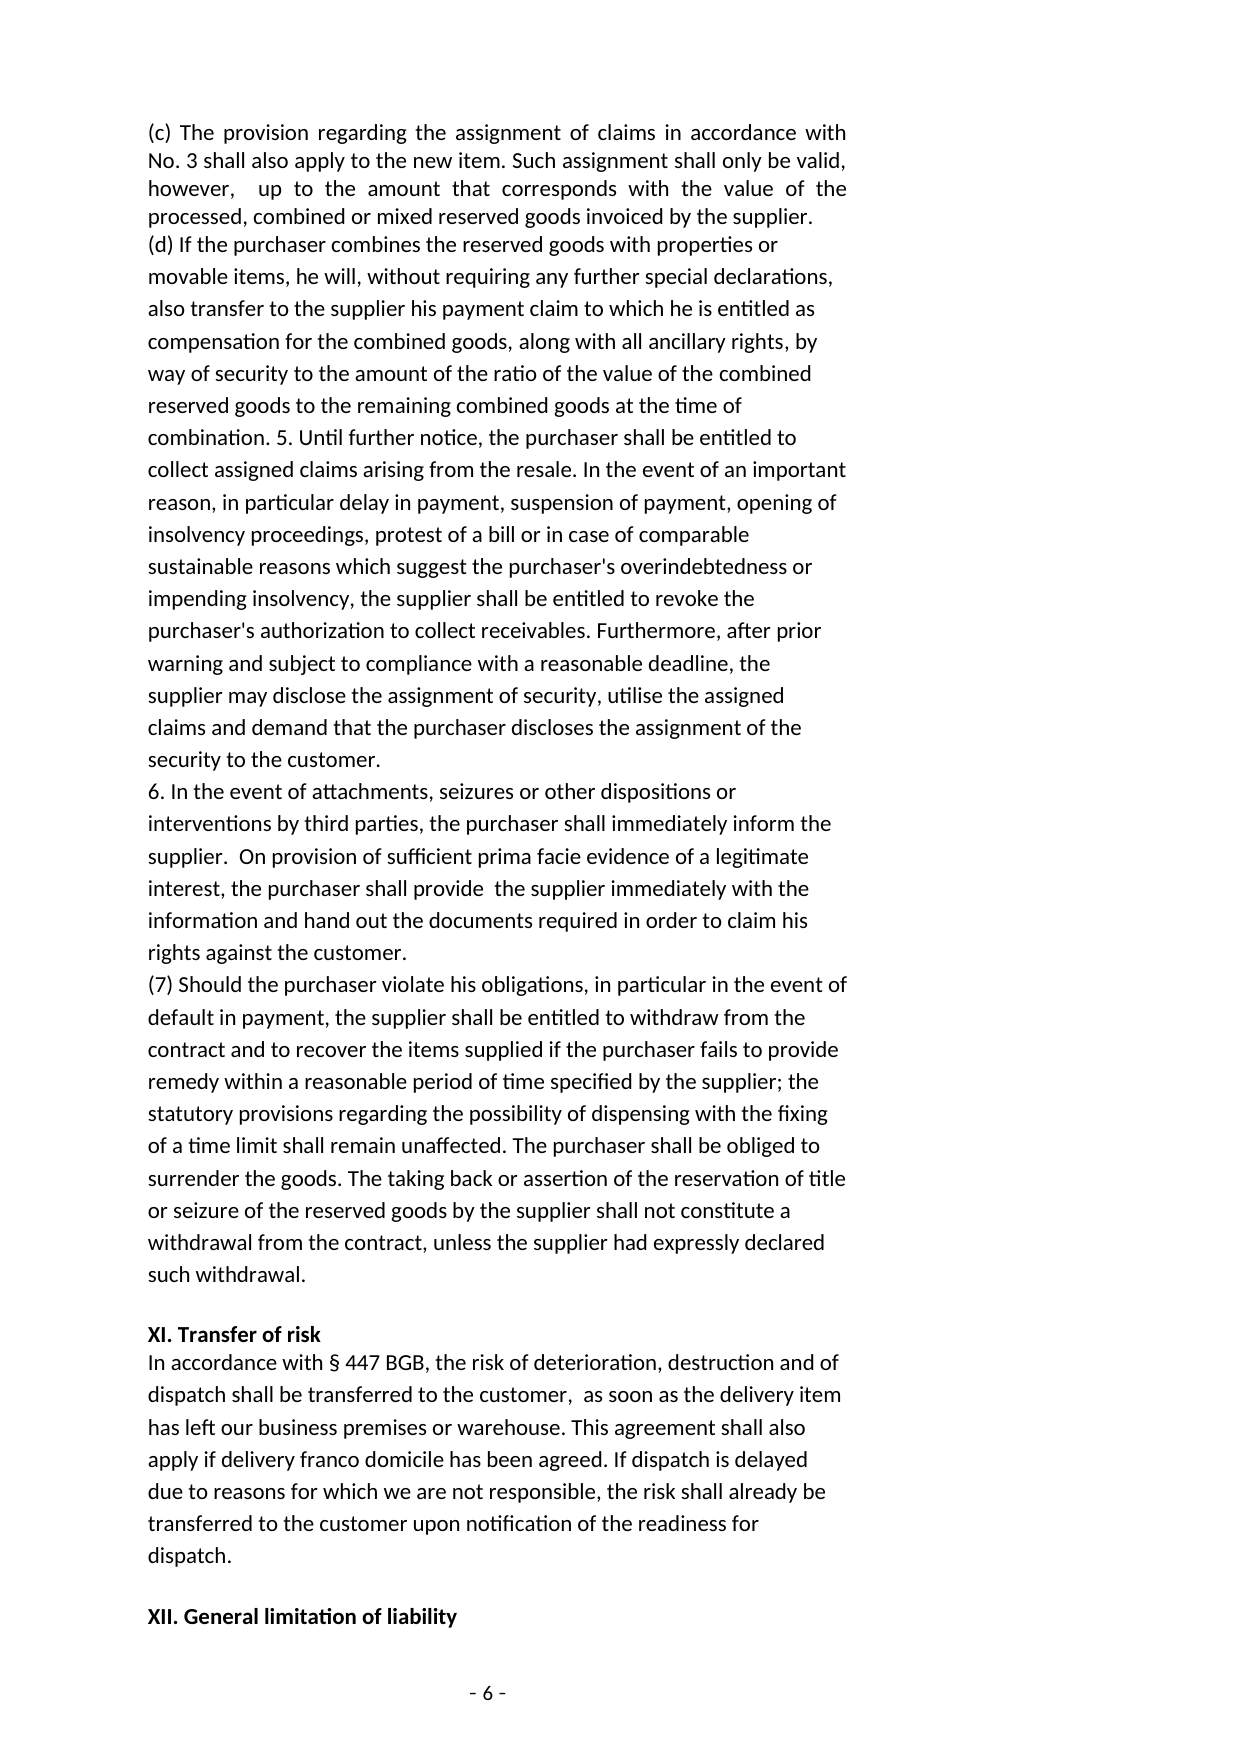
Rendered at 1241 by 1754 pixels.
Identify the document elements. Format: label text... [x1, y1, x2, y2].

text 6. In the event of attachments, seizures or other dispositions or interventions by third parties, the purchaser shall immediately inform the supplier. On provision of sufficient prima facie evidence of a legitimate interest, the purchaser shall provide the supplier immediately with the information and hand out the documents required in order to claim his rights against the customer. [148, 777, 1122, 966]
text (7) Should the purchaser violate his obligations, in particular in the event of default in payment, the supplier shall be entitled to withdraw from the contract and to recover the items supplied if the purchaser fails to provide remedy within a reasonable period of time specified by the supplier; the statutory provisions regarding the possibility of dispensing with the fixing of a time limit shall remain unaffected. The purchaser shall be obliged to surrender the goods. The taking back or assertion of the reservation of title or seizure of the reserved goods by the supplier shall not constitute a withdrawal from the contract, unless the supplier had expressly declared such withdrawal. [148, 971, 1122, 1288]
text (c) The provision regarding the assignment of claims in accordance with No. 3 shall also apply to the new item. Such assignment shall only be valid, however, up to the amount that corresponds with the value of the processed, combined or mixed reserved goods invoiced by the supplier. [148, 118, 1122, 230]
text XII. General limitation of liability [148, 1602, 1122, 1630]
text XI. Transfer of risk [148, 1320, 1122, 1348]
text In accordance with § 447 BGB, the risk of deterioration, destruction and of dispatch shall be transferred to the customer, as soon as the delivery item has left our business premises or warehouse. This agreement shall also apply if delivery franco domicile has been agreed. If dispatch is delayed due to reasons for which we are not responsible, the risk shall already be transferred to the customer upon notification of the readiness for dispatch. [148, 1348, 1122, 1569]
text (d) If the purchaser combines the reserved goods with properties or movable items, he will, without requiring any further special declarations, also transfer to the supplier his payment claim to which he is entitled as compensation for the combined goods, along with all ancillary rights, by way of security to the amount of the ratio of the value of the combined reserved goods to the remaining combined goods at the time of combination. 5. Until further notice, the purchaser shall be entitled to collect assigned claims arising from the resale. In the event of an important reason, in particular delay in payment, suspension of payment, opening of insolvency proceedings, protest of a bill or in case of comparable sustainable reasons which suggest the purchaser's overindebtedness or impending insolvency, the supplier shall be entitled to revoke the purchaser's authorization to collect receivables. Furthermore, after prior warning and subject to compliance with a reasonable deadline, the supplier may disclose the assignment of security, utilise the assigned claims and demand that the purchaser discloses the assignment of the security to the customer. [148, 230, 1122, 773]
